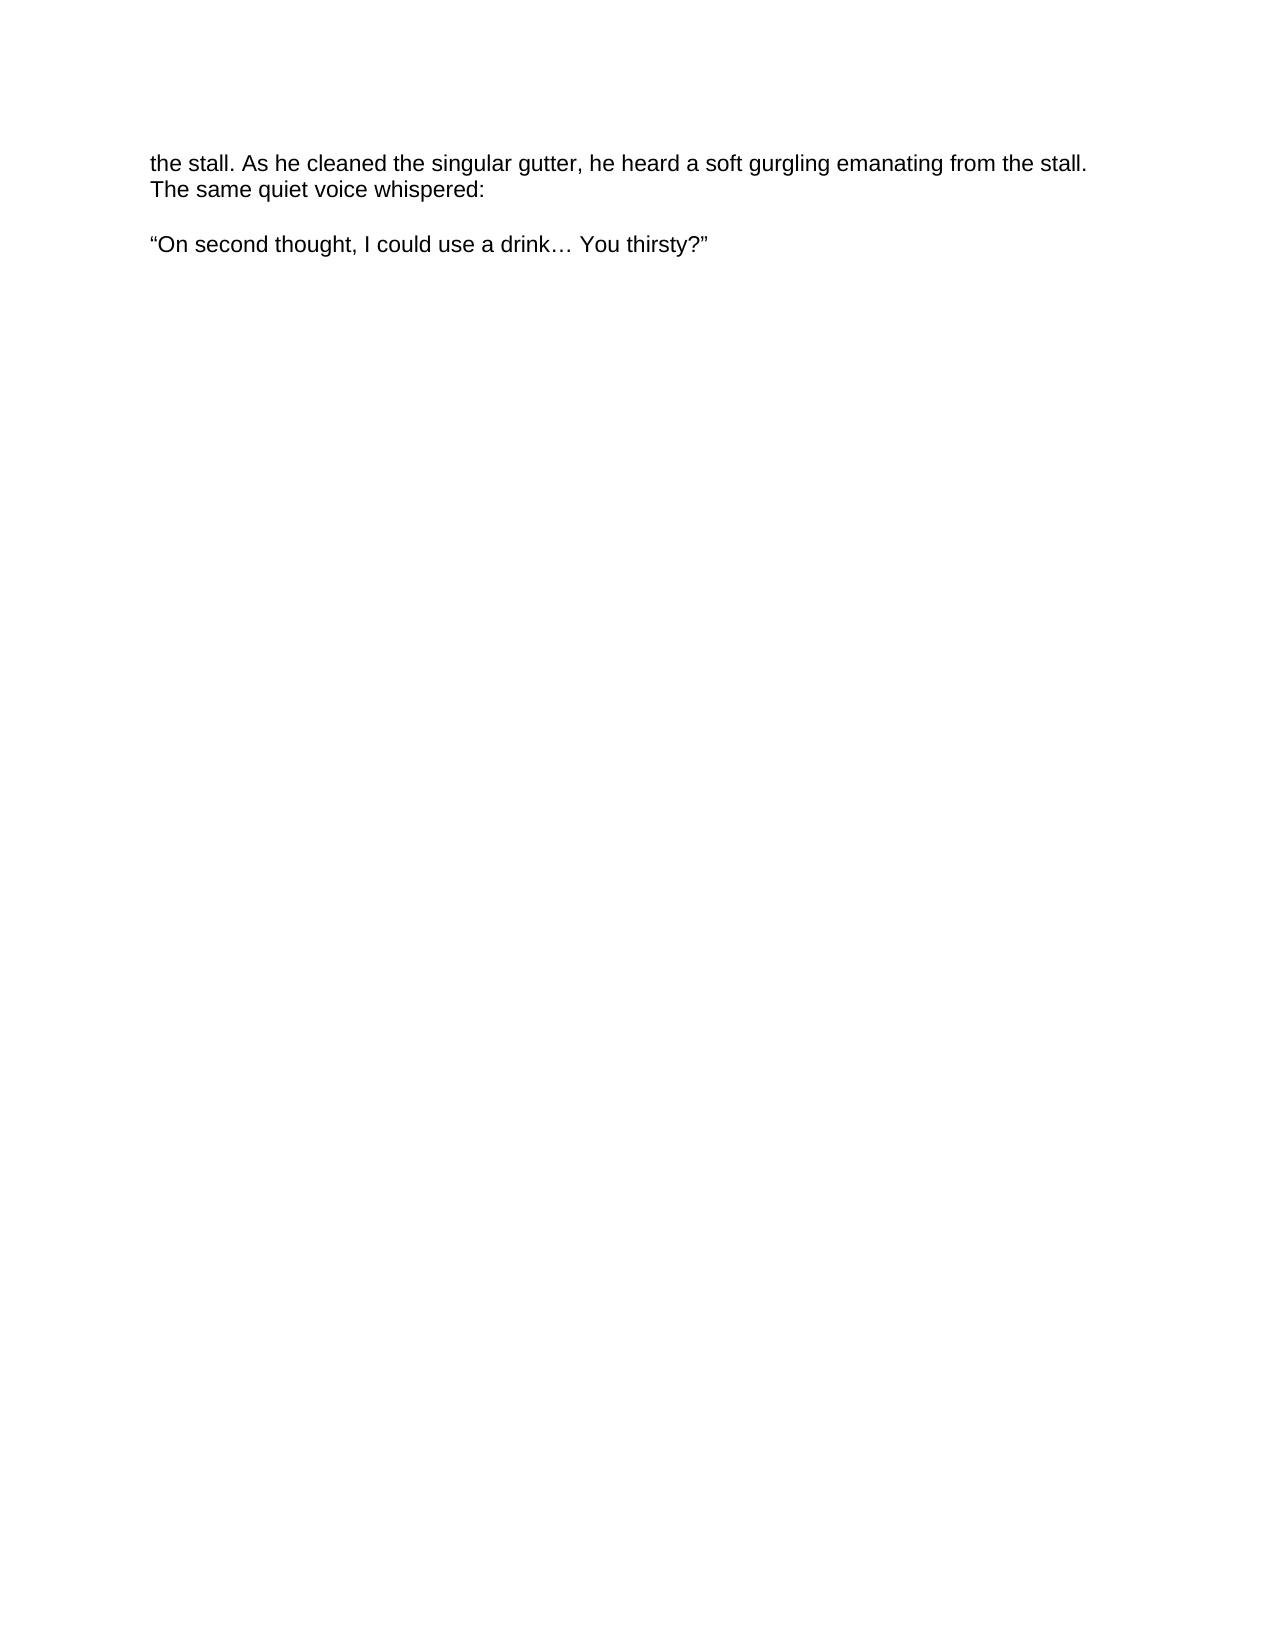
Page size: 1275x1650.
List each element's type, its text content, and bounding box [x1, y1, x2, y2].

text “On second thought, I could use a drink… You thirsty?” [150, 231, 1125, 258]
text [150, 150, 1125, 203]
